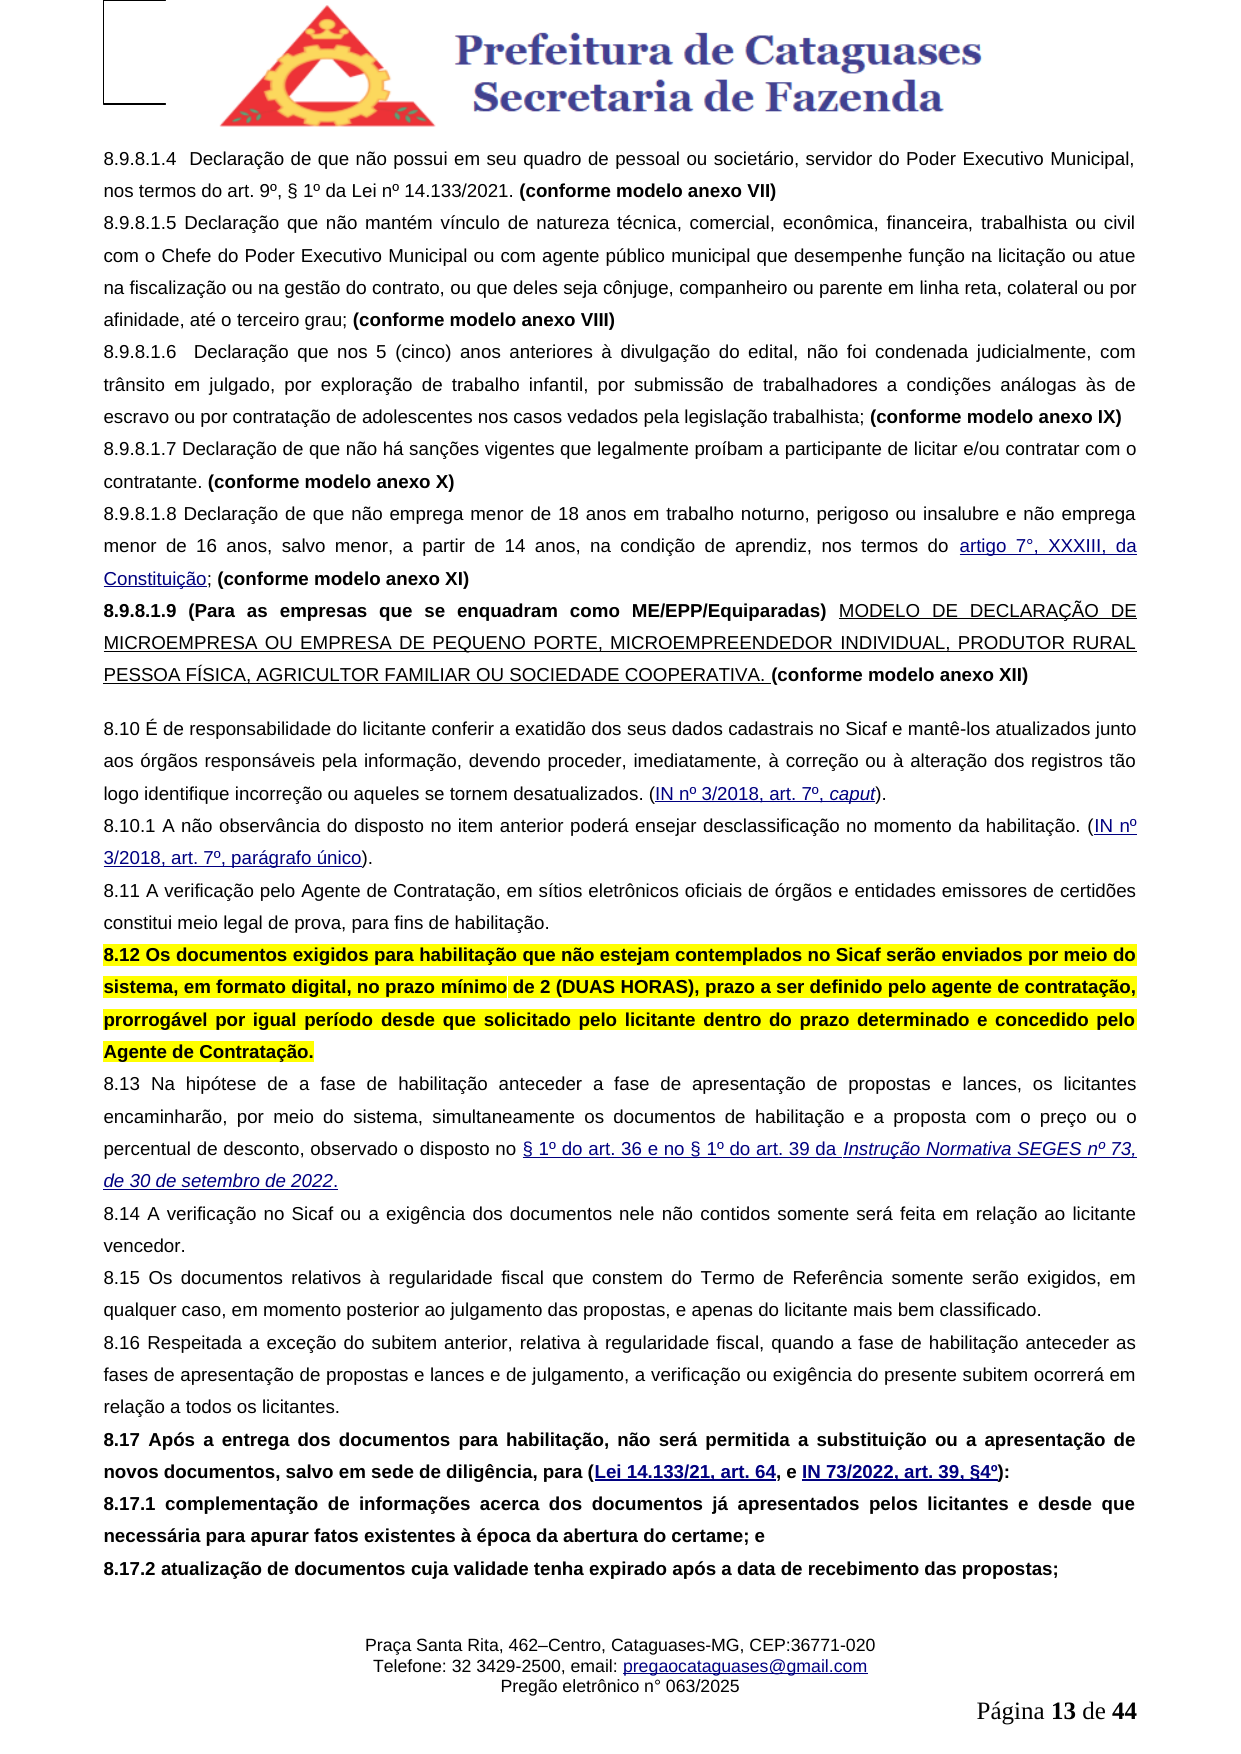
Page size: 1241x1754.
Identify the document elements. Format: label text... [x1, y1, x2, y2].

list 8.10.1 A não observância do disposto no item anterior poderá ensejar desclassificação no momento da habilitação. (IN nº 3/2018, art. 7º, parágrafo único). [103, 815, 1137, 869]
list 8.11 A verificação pelo Agente de Contratação, em sítios eletrônicos oficiais de órgãos e entidades emissores de certidões constitui meio legal de prova, para fins de habilitação. [103, 879, 1137, 933]
list 8.12 Os documentos exigidos para habilitação que não estejam contemplados no Sicaf serão enviados por meio do sistema, em formato digital, no prazo mínimo de 2 (DUAS HORAS), prazo a ser definido pelo agente de contratação, prorrogável por igual período desde que solicitado pelo licitante dentro do prazo determinado e concedido pelo Agente de Contratação. [103, 1030, 1137, 1062]
list 8.9.8.1.8 Declaração de que não emprega menor de 18 anos em trabalho noturno, perigoso ou insalubre e não emprega menor de 16 anos, salvo menor, a partir de 14 anos, na condição de aprendiz, nos termos do artigo 7°, XXXIII, da Constituição; (conforme modelo anexo XI) [103, 503, 1137, 589]
list 8.14 A verificação no Sicaf ou a exigência dos documentos nele não contidos somente será feita em relação ao licitante vencedor. [103, 1202, 1137, 1256]
list 8.13 Na hipótese de a fase de habilitação anteceder a fase de apresentação de propostas e lances, os licitantes encaminharão, por meio do sistema, simultaneamente os documentos de habilitação e a proposta com o preço ou o percentual de desconto, observado o disposto no § 1º do art. 36 e no § 1º do art. 39 da Instrução Normativa SEGES nº 73, de 30 de setembro de 2022. [103, 1073, 1137, 1192]
list 8.9.8.1.4 Declaração de que não possui em seu quadro de pessoal ou societário, servidor do Poder Executivo Municipal, nos termos do art. 9º, § 1º da Lei nº 14.133/2021. (conforme modelo anexo VII) [103, 147, 1137, 201]
list 8.9.8.1.7 Declaração de que não há sanções vigentes que legalmente proíbam a participante de licitar e/ou contratar com o contratante. (conforme modelo anexo X) [103, 438, 1137, 492]
list 8.15 Os documentos relativos à regularidade fiscal que constem do Termo de Referência somente serão exigidos, em qualquer caso, em momento posterior ao julgamento das propostas, e apenas do licitante mais bem classificado. [103, 1267, 1137, 1321]
list 8.10 É de responsabilidade do licitante conferir a exatidão dos seus dados cadastrais no Sicaf e mantê-los atualizados junto aos órgãos responsáveis pela informação, devendo proceder, imediatamente, à correção ou à alteração dos registros tão logo identifique incorreção ou aqueles se tornem desatualizados. (IN nº 3/2018, art. 7º, caput). [103, 718, 1137, 804]
list 8.9.8.1.6 Declaração que nos 5 (cinco) anos anteriores à divulgação do edital, não foi condenada judicialmente, com trânsito em julgado, por exploração de trabalho infantil, por submissão de trabalhadores a condições análogas às de escravo ou por contratação de adolescentes nos casos vedados pela legislação trabalhista; (conforme modelo anexo IX) [103, 341, 1137, 427]
picture [165, 0, 1075, 148]
text 8.9.8.1.9 (Para as empresas que se enquadram como ME/EPP/Equiparadas) MODELO DE DECLARAÇÃO DE MICROEMPRESA OU EMPRESA DE PEQUENO PORTE, MICROEMPREENDEDOR INDIVIDUAL, PRODUTOR RURAL PESSOA FÍSICA, AGRICULTOR FAMILIAR OU SOCIEDADE COOPERATIVA. (conforme modelo anexo XII) [103, 653, 1137, 686]
list 8.17 Após a entrega dos documentos para habilitação, não será permitida a substituição ou a apresentação de novos documentos, salvo em sede de diligência, para (Lei 14.133/21, art. 64, e IN 73/2022, art. 39, §4º): [103, 1428, 1137, 1482]
list 8.9.8.1.5 Declaração que não mantém vínculo de natureza técnica, comercial, econômica, financeira, trabalhista ou civil com o Chefe do Poder Executivo Municipal ou com agente público municipal que desempenhe função na licitação ou atue na fiscalização ou na gestão do contrato, ou que deles seja cônjuge, companheiro ou parente em linha reta, colateral ou por afinidade, até o terceiro grau; (conforme modelo anexo VIII) [103, 212, 1137, 331]
list 8.12 Os documentos exigidos para habilitação que não estejam contemplados no Sicaf serão enviados por meio do sistema, em formato digital, no prazo mínimo de 2 (DUAS HORAS), prazo a ser definido pelo agente de contratação, prorrogável por igual período desde que solicitado pelo licitante dentro do prazo determinado e concedido pelo Agente de Contratação. [103, 966, 1137, 1009]
list 8.17.2 atualização de documentos cuja validade tenha expirado após a data de recebimento das propostas; [103, 1558, 1137, 1579]
list 8.16 Respeitada a exceção do subitem anterior, relativa à regularidade fiscal, quando a fase de habilitação anteceder as fases de apresentação de propostas e lances e de julgamento, a verificação ou exigência do presente subitem ocorrerá em relação a todos os licitantes. [103, 1332, 1137, 1418]
text 8.9.8.1.9 (Para as empresas que se enquadram como ME/EPP/Equiparadas) MODELO DE DECLARAÇÃO DE MICROEMPRESA OU EMPRESA DE PEQUENO PORTE, MICROEMPREENDEDOR INDIVIDUAL, PRODUTOR RURAL PESSOA FÍSICA, AGRICULTOR FAMILIAR OU SOCIEDADE COOPERATIVA. (conforme modelo anexo XII) [103, 599, 1137, 632]
list 8.17.1 complementação de informações acerca dos documentos já apresentados pelos licitantes e desde que necessária para apurar fatos existentes à época da abertura do certame; e [103, 1493, 1137, 1547]
